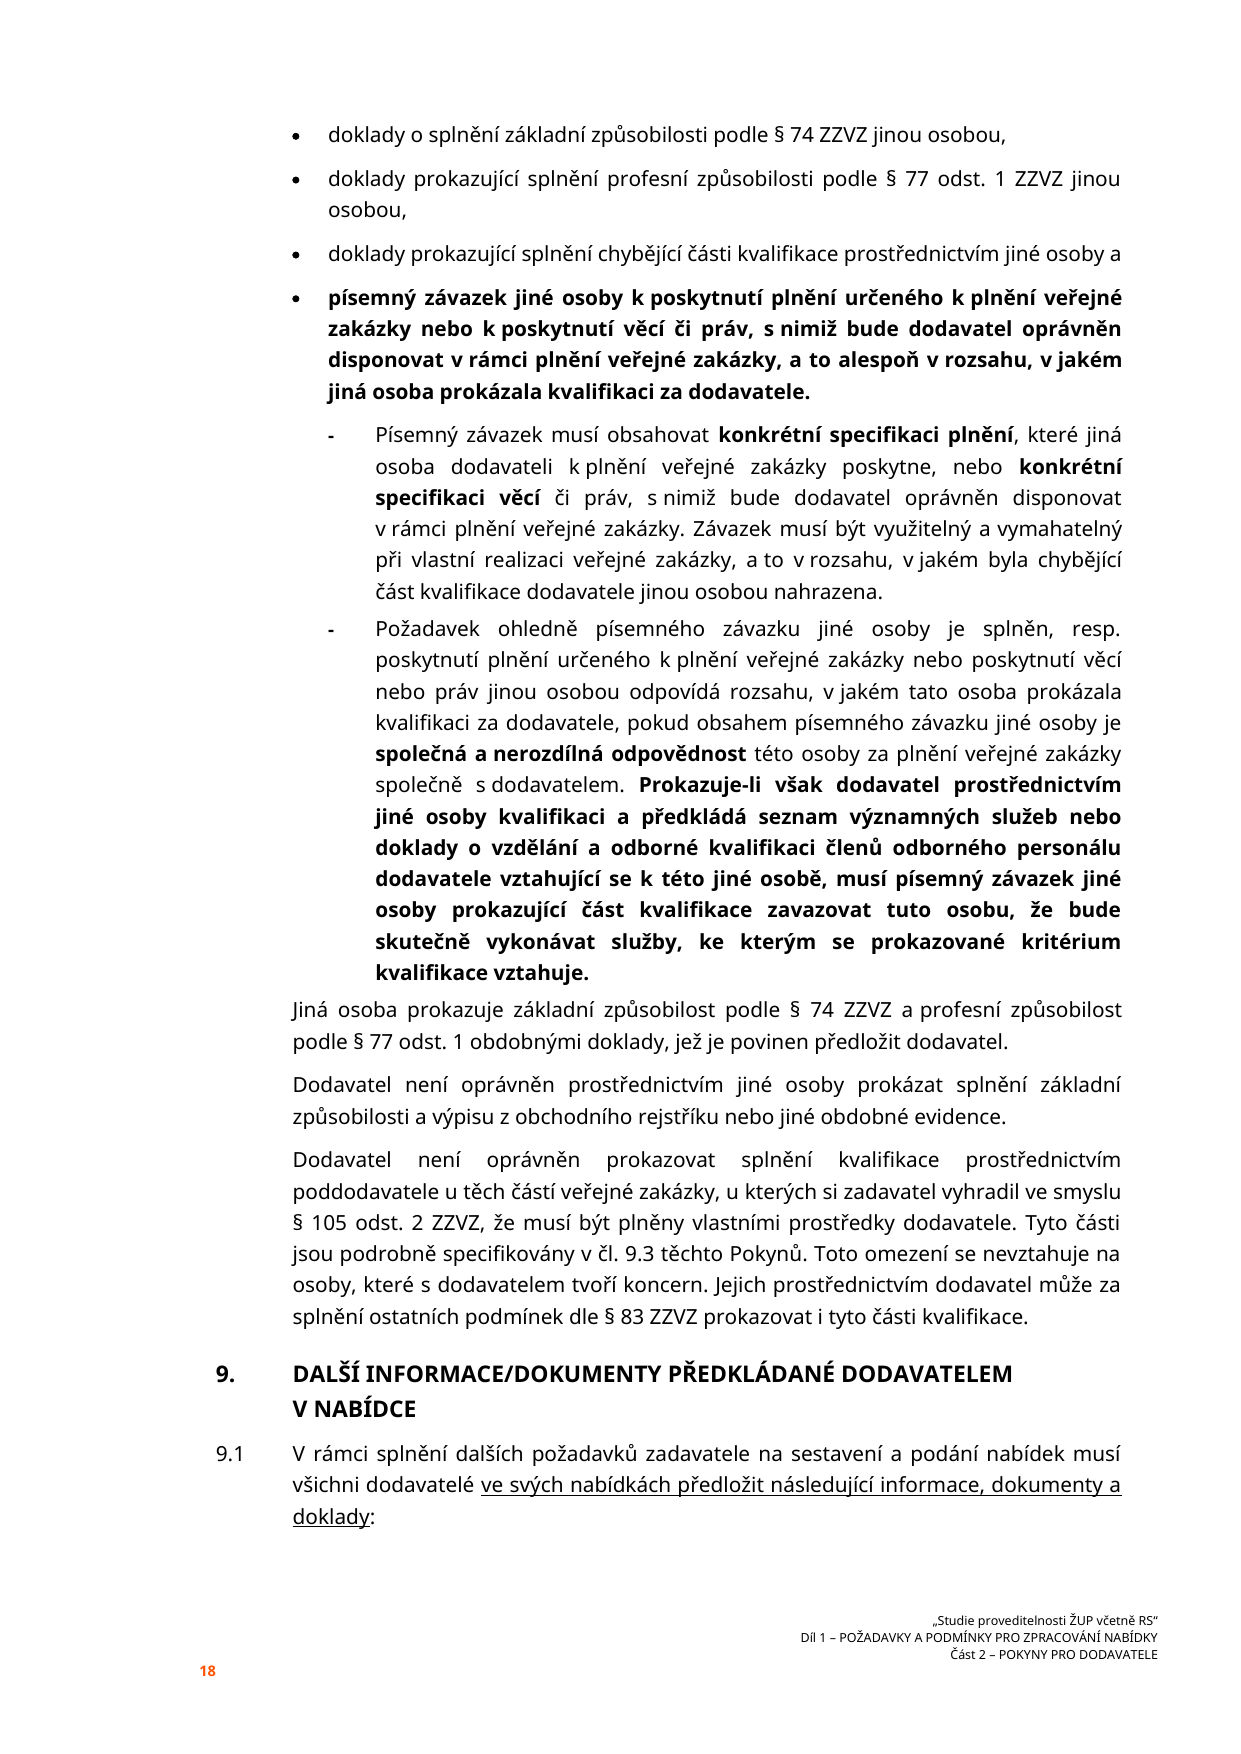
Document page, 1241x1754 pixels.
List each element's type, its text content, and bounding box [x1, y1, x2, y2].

text písemný závazek jiné osoby k poskytnutí plnění určeného k plnění veřejné zakázky nebo k poskytnutí věcí či práv, s nimiž bude dodavatel oprávněn disponovat v rámci plnění veřejné zakázky, a to alespoň v rozsahu, v jakém jiná osoba prokázala kvalifikaci za dodavatele. [292, 283, 1122, 405]
text V rámci splnění dalších požadavků zadavatele na sestavení a podání nabídek musí všichni dodavatelé ve svých nabídkách předložit následující informace, dokumenty a doklady: [216, 1439, 1122, 1530]
text Dodavatel není oprávněn prokazovat splnění kvalifikace prostřednictvím poddodavatele u těch částí veřejné zakázky, u kterých si zadavatel vyhradil ve smyslu § 105 odst. 2 ZZVZ, že musí být plněny vlastními prostředky dodavatele. Tyto části jsou podrobně specifikovány v čl. 9.3 těchto Pokynů. Toto omezení se nevztahuje na osoby, které s dodavatelem tvoří koncern. Jejich prostřednictvím dodavatel může za splnění ostatních podmínek dle § 83 ZZVZ prokazovat i tyto části kvalifikace. [292, 1146, 1122, 1330]
text doklady prokazující splnění profesní způsobilosti podle § 77 odst. 1 ZZVZ jinou osobou, [292, 164, 1122, 224]
text doklady o splnění základní způsobilosti podle § 74 ZZVZ jinou osobou, [292, 121, 1122, 149]
text doklady prokazující splnění chybějící části kvalifikace prostřednictvím jiné osoby a [292, 239, 1122, 268]
text Dodavatel není oprávněn prostřednictvím jiné osoby prokázat splnění základní způsobilosti a výpisu z obchodního rejstříku nebo jiné obdobné evidence. [292, 1071, 1122, 1130]
text DALŠÍ INFORMACE/DOKUMENTY PŘEDKLÁDANÉ DODAVATELEM v NABÍDCE [216, 1358, 1122, 1424]
text Jiná osoba prokazuje základní způsobilost podle § 74 ZZVZ a profesní způsobilost podle § 77 odst. 1 obdobnými doklady, jež je povinen předložit dodavatel. [292, 996, 1122, 1055]
text Požadavek ohledně písemného závazku jiné osoby je splněn, resp. poskytnutí plnění určeného k plnění veřejné zakázky nebo poskytnutí věcí nebo práv jinou osobou odpovídá rozsahu, v jakém tato osoba prokázala kvalifikaci za dodavatele, pokud obsahem písemného závazku jiné osoby je společná a nerozdílná odpovědnost této osoby za plnění veřejné zakázky společně s dodavatelem. Prokazuje-li však dodavatel prostřednictvím jiné osoby kvalifikaci a předkládá seznam významných služeb nebo doklady o vzdělání a odborné kvalifikaci členů odborného personálu dodavatele vztahující se k této jiné osobě, musí písemný závazek jiné osoby prokazující část kvalifikace zavazovat tuto osobu, že bude skutečně vykonávat služby, ke kterým se prokazované kritérium kvalifikace vztahuje. [328, 614, 1122, 987]
text Písemný závazek musí obsahovat konkrétní specifikaci plnění, které jiná osoba dodavateli k plnění veřejné zakázky poskytne, nebo konkrétní specifikaci věcí či práv, s nimiž bude dodavatel oprávněn disponovat v rámci plnění veřejné zakázky. Závazek musí být využitelný a vymahatelný při vlastní realizaci veřejné zakázky, a to v rozsahu, v jakém byla chybějící část kvalifikace dodavatele jinou osobou nahrazena. [328, 421, 1122, 605]
